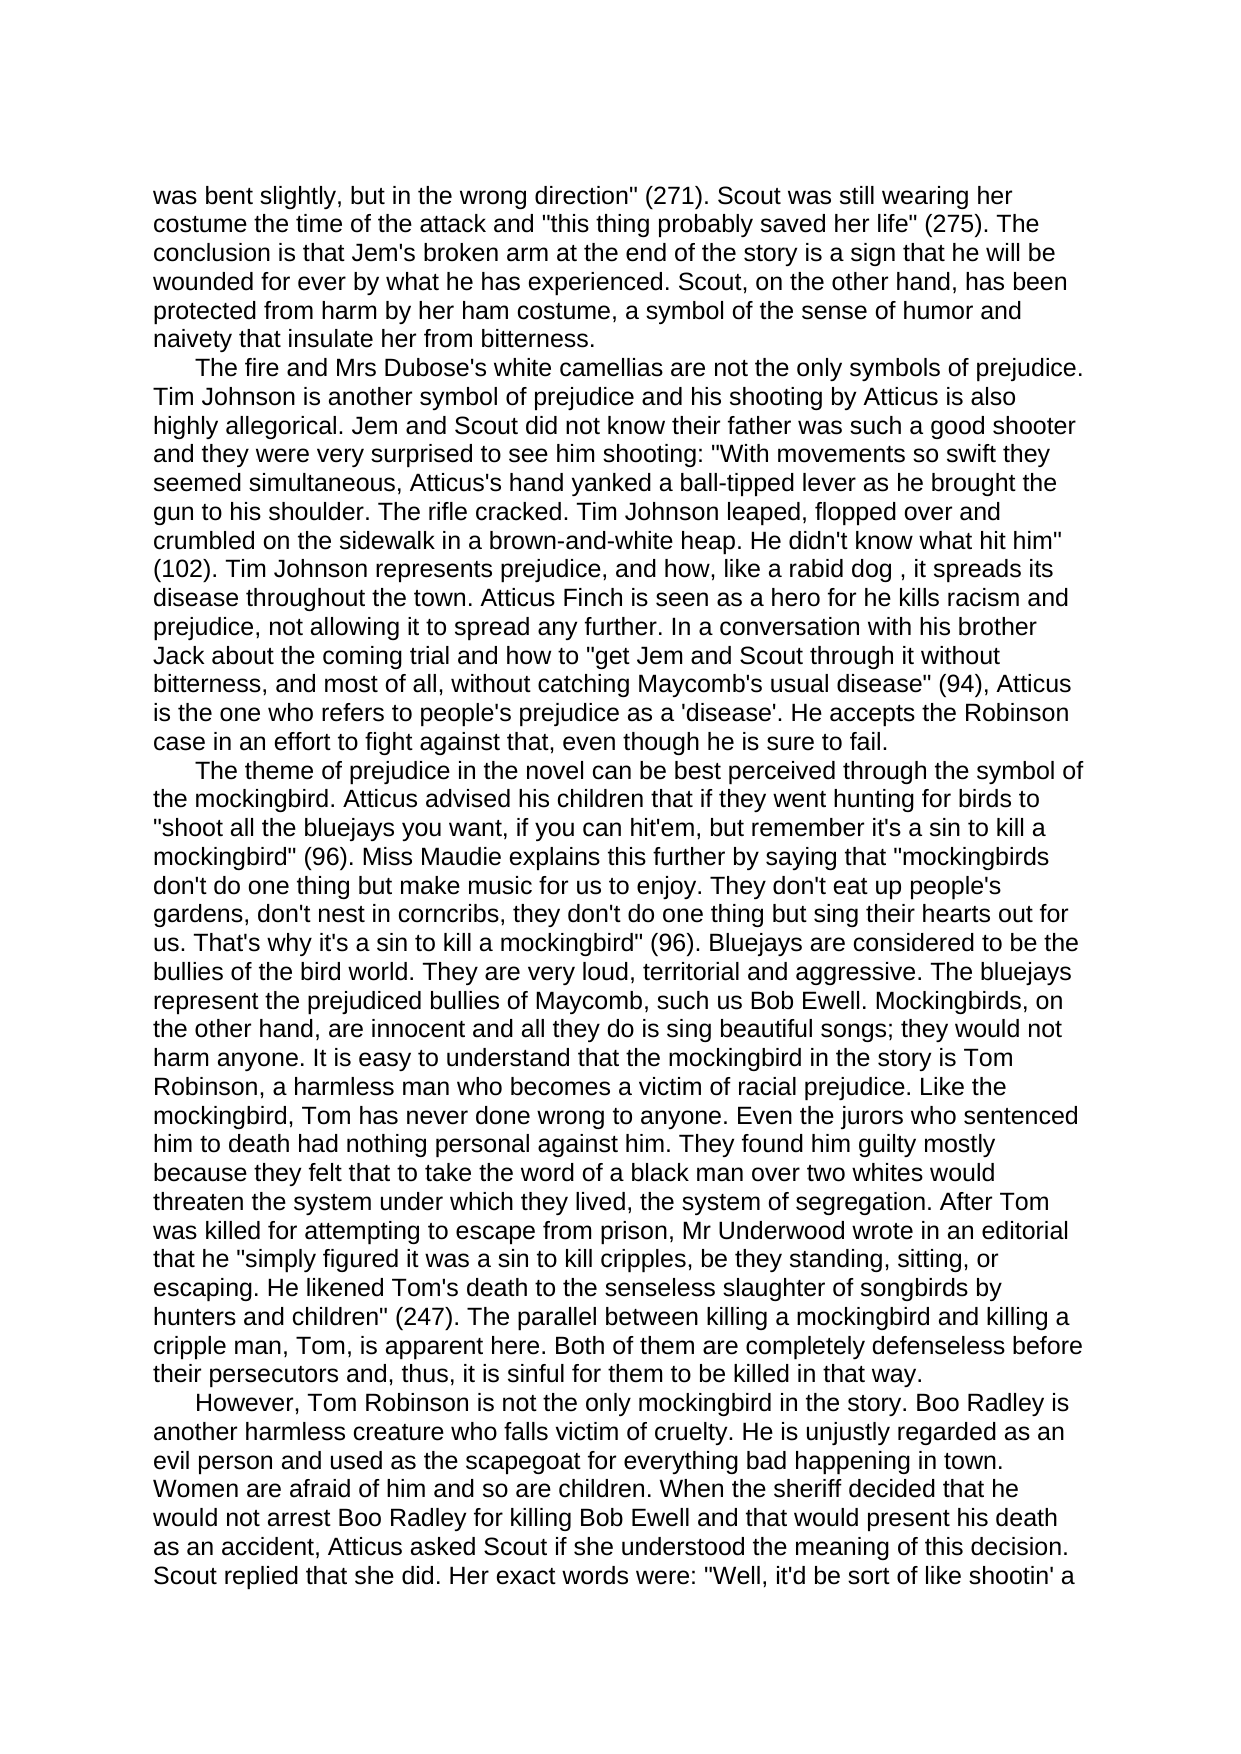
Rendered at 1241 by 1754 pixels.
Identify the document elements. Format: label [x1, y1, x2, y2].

table_header [151, 150, 1089, 1591]
